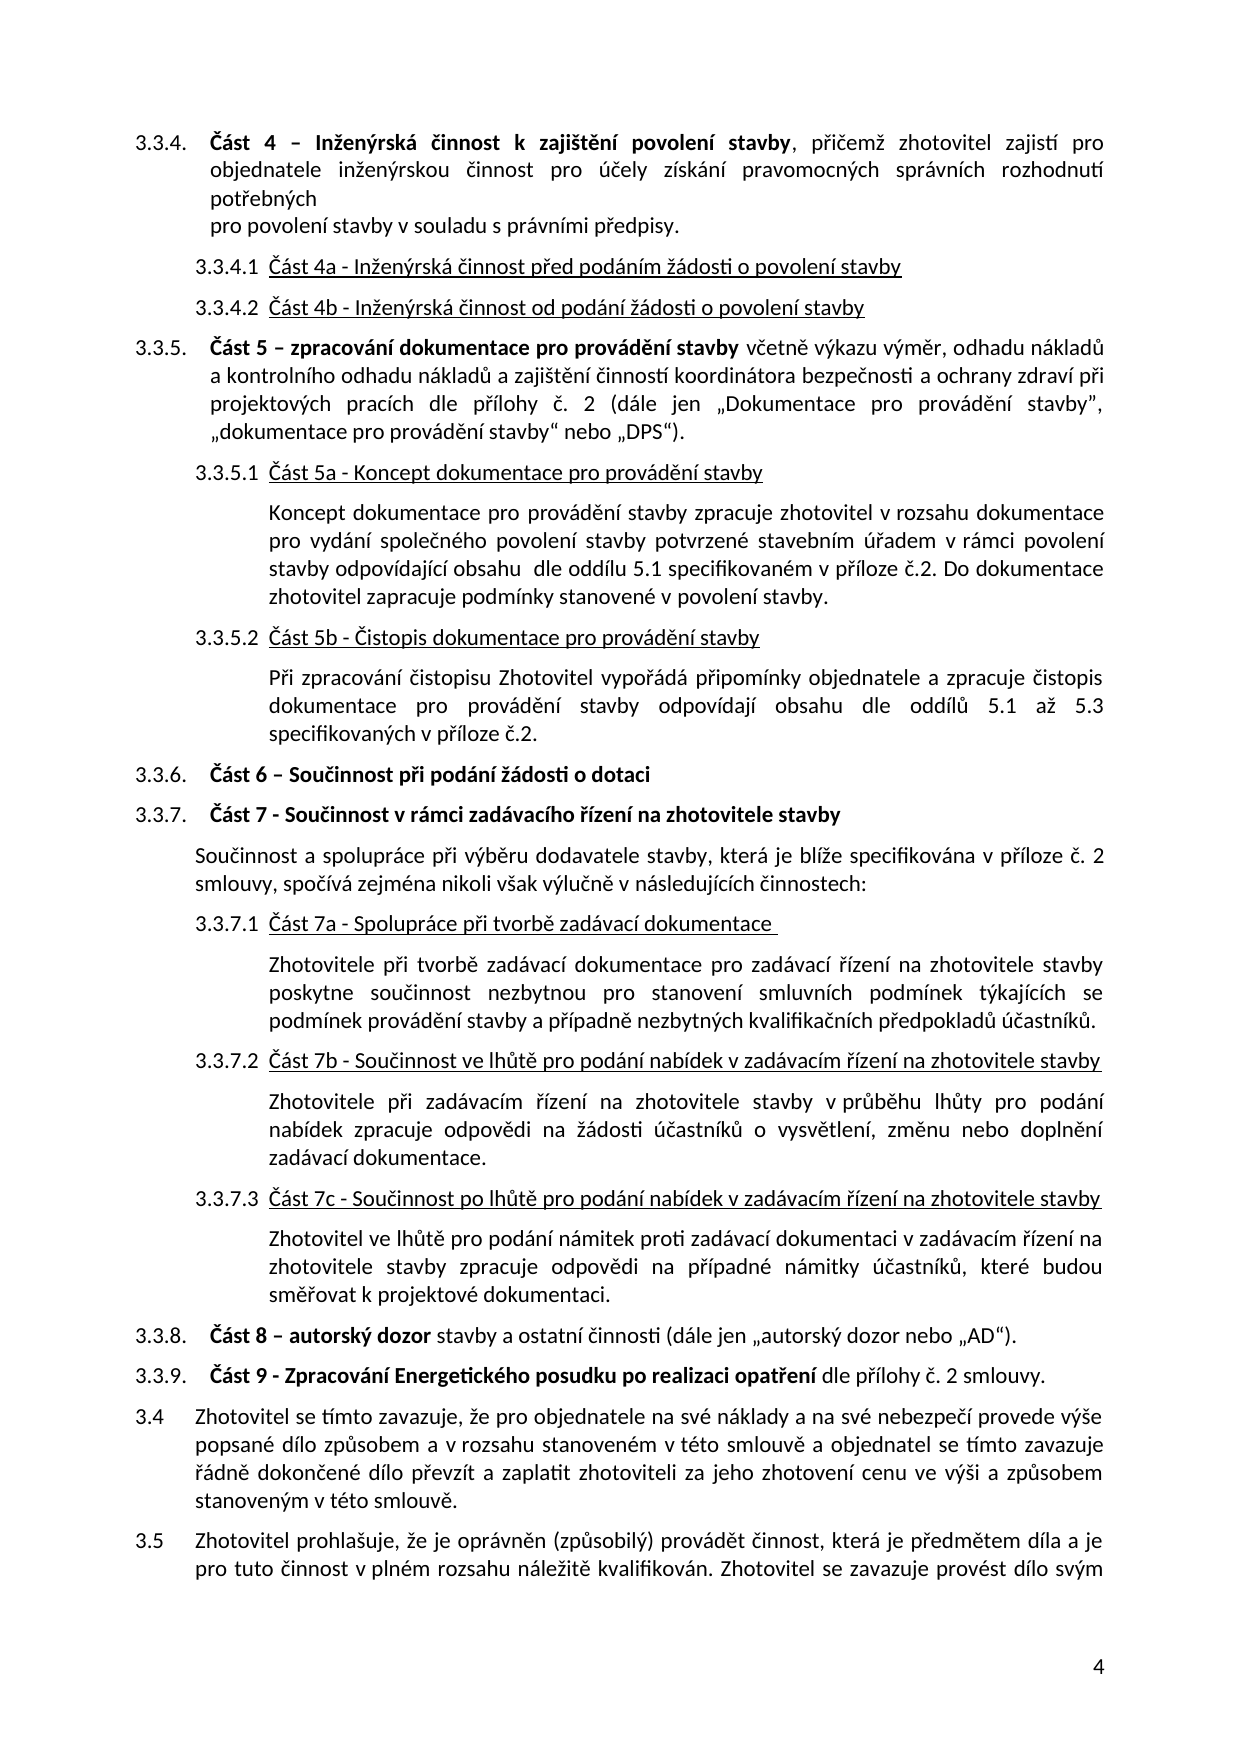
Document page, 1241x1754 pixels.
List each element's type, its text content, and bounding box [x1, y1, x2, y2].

subtitle Při zpracování čistopisu Zhotovitel vypořádá připomínky objednatele a zpracuje čistopis dokumentace pro provádění stavby odpovídají obsahu dle oddílů 5.1 až 5.3 specifikovaných v příloze č.2. [269, 663, 1104, 747]
subtitle Zhotovitele při tvorbě zadávací dokumentace pro zadávací řízení na zhotovitele stavby poskytne součinnost nezbytnou pro stanovení smluvních podmínek týkajících se podmínek provádění stavby a případně nezbytných kvalifikačních předpokladů účastníků. [269, 950, 1104, 1034]
subtitle Část 5a - Koncept dokumentace pro provádění stavby [195, 458, 1104, 486]
subtitle Část 8 – autorský dozor stavby a ostatní činnosti (dále jen „autorský dozor nebo „AD“). [135, 1321, 1104, 1349]
subtitle Část 7b - Součinnost ve lhůtě pro podání nabídek v zadávacím řízení na zhotovitele stavby [195, 1047, 1104, 1075]
subtitle Koncept dokumentace pro provádění stavby zpracuje zhotovitel v rozsahu dokumentace pro vydání společného povolení stavby potvrzené stavebním úřadem v rámci povolení stavby odpovídající obsahu dle oddílu 5.1 specifikovaném v příloze č.2. Do dokumentace zhotovitel zapracuje podmínky stanovené v povolení stavby. [269, 498, 1104, 610]
subtitle Část 5 – zpracování dokumentace pro provádění stavby včetně výkazu výměr, odhadu nákladů a kontrolního odhadu nákladů a zajištění činností koordinátora bezpečnosti a ochrany zdraví při projektových pracích dle přílohy č. 2 (dále jen „Dokumentace pro provádění stavby”, „dokumentace pro provádění stavby“ nebo „DPS“). [135, 333, 1104, 445]
subtitle Část 5b - Čistopis dokumentace pro provádění stavby [195, 623, 1104, 651]
subtitle Část 7a - Spolupráce při tvorbě zadávací dokumentace [195, 909, 1104, 938]
subtitle Část 9 - Zpracování Energetického posudku po realizaci opatření dle přílohy č. 2 smlouvy. [135, 1361, 1104, 1389]
subtitle Součinnost a spolupráce při výběru dodavatele stavby, která je blíže specifikována v příloze č. 2 smlouvy, spočívá zejména nikoli však výlučně v následujících činnostech: [195, 841, 1104, 897]
subtitle Část 4a - Inženýrská činnost před podáním žádosti o povolení stavby [195, 252, 1104, 280]
subtitle Část 7 - Součinnost v rámci zadávacího řízení na zhotovitele stavby [135, 801, 1104, 828]
subtitle Část 6 – Součinnost při podání žádosti o dotaci [135, 760, 1104, 788]
subtitle Část 4 – Inženýrská činnost k zajištění povolení stavby, přičemž zhotovitel zajistí pro objednatele inženýrskou činnost pro účely získání pravomocných správních rozhodnutí potřebných pro povolení stavby v souladu s právními předpisy. [135, 128, 1104, 240]
subtitle Část 4b - Inženýrská činnost od podání žádosti o povolení stavby [195, 293, 1104, 321]
subtitle Zhotovitel se tímto zavazuje, že pro objednatele na své náklady a na své nebezpečí provede výše popsané dílo způsobem a v rozsahu stanoveném v této smlouvě a objednatel se tímto zavazuje řádně dokončené dílo převzít a zaplatit zhotoviteli za jeho zhotovení cenu ve výši a způsobem stanoveným v této smlouvě. [135, 1402, 1104, 1514]
subtitle Zhotovitele při zadávacím řízení na zhotovitele stavby v průběhu lhůty pro podání nabídek zpracuje odpovědi na žádosti účastníků o vysvětlení, změnu nebo doplnění zadávací dokumentace. [269, 1087, 1104, 1171]
subtitle Zhotovitel ve lhůtě pro podání námitek proti zadávací dokumentaci v zadávacím řízení na zhotovitele stavby zpracuje odpovědi na případné námitky účastníků, které budou směřovat k projektové dokumentaci. [269, 1224, 1104, 1308]
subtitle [135, 1526, 1104, 1582]
subtitle Část 7c - Součinnost po lhůtě pro podání nabídek v zadávacím řízení na zhotovitele stavby [195, 1184, 1104, 1212]
